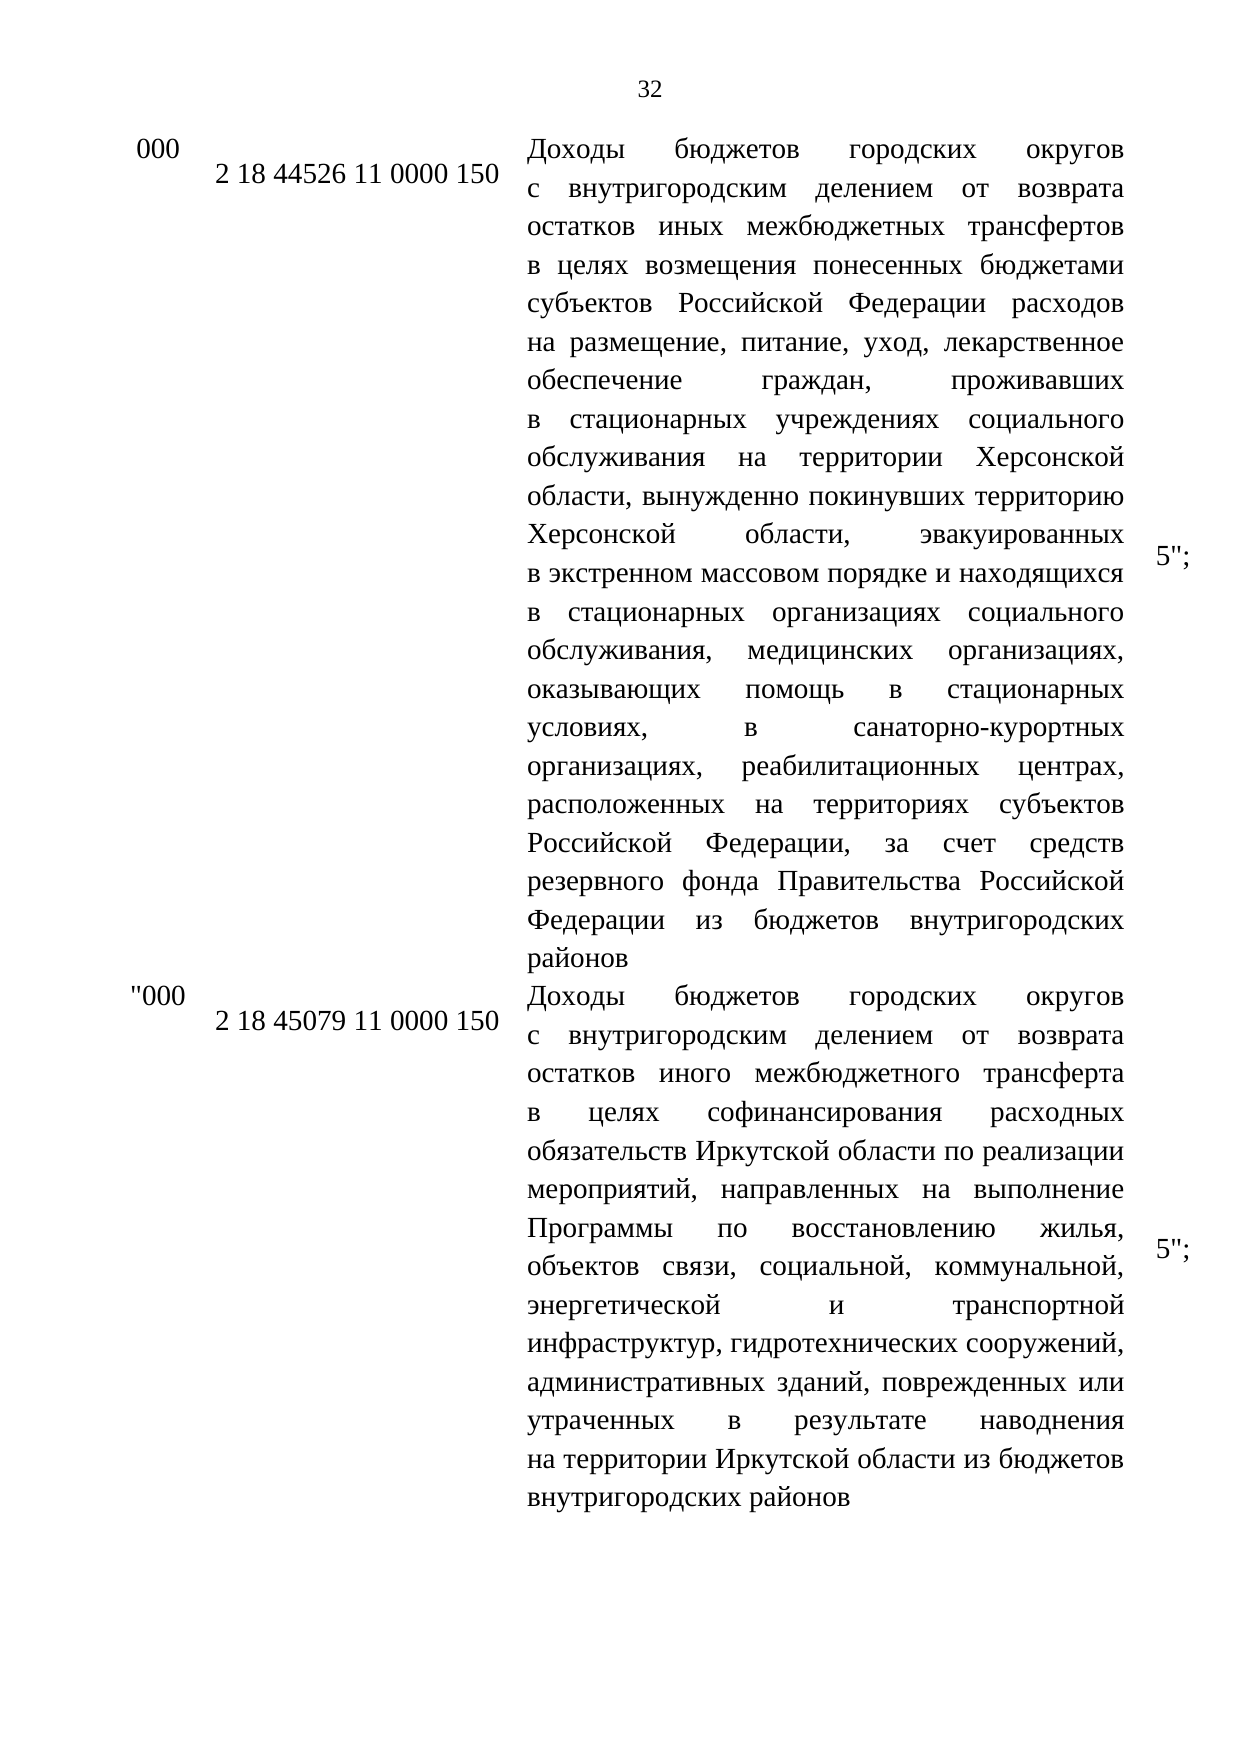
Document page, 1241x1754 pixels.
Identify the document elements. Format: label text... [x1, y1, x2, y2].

table_cell "000 [117, 979, 198, 1517]
table_cell 5"; [1136, 131, 1210, 978]
table_cell Доходы бюджетов городских округов с внутригородским делением от возврата остатков иного межбюджетного трансферта в целях софинансирования расходных обязательств Иркутской области по реализации мероприятий, направленных на выполнение Программы по восстановлению жилья, объектов связи, социальной, коммунальной, энергетической и транспортной инфраструктур, гидротехнических сооружений, административных зданий, поврежденных или утраченных в результате наводнения на территории Иркутской области из бюджетов внутригородских районов [516, 979, 1136, 1517]
table_cell 2 18 45079 11 0000 150 [199, 979, 516, 1517]
table_cell 2 18 44526 11 0000 150 [199, 131, 516, 978]
table_cell Доходы бюджетов городских округов с внутригородским делением от возврата остатков иных межбюджетных трансфертов в целях возмещения понесенных бюджетами субъектов Российской Федерации расходов на размещение, питание, уход, лекарственное обеспечение граждан, проживавших в стационарных учреждениях социального обслуживания на территории Херсонской области, вынужденно покинувших территорию Херсонской области, эвакуированных в экстренном массовом порядке и находящихся в стационарных организациях социального обслуживания, медицинских организациях, оказывающих помощь в стационарных условиях, в санаторно-курортных организациях, реабилитационных центрах, расположенных на территориях субъектов Российской Федерации, за счет средств резервного фонда Правительства Российской Федерации из бюджетов внутригородских районов [516, 131, 1136, 978]
table_cell 000 [117, 131, 198, 978]
table_cell 5"; [1136, 979, 1210, 1517]
